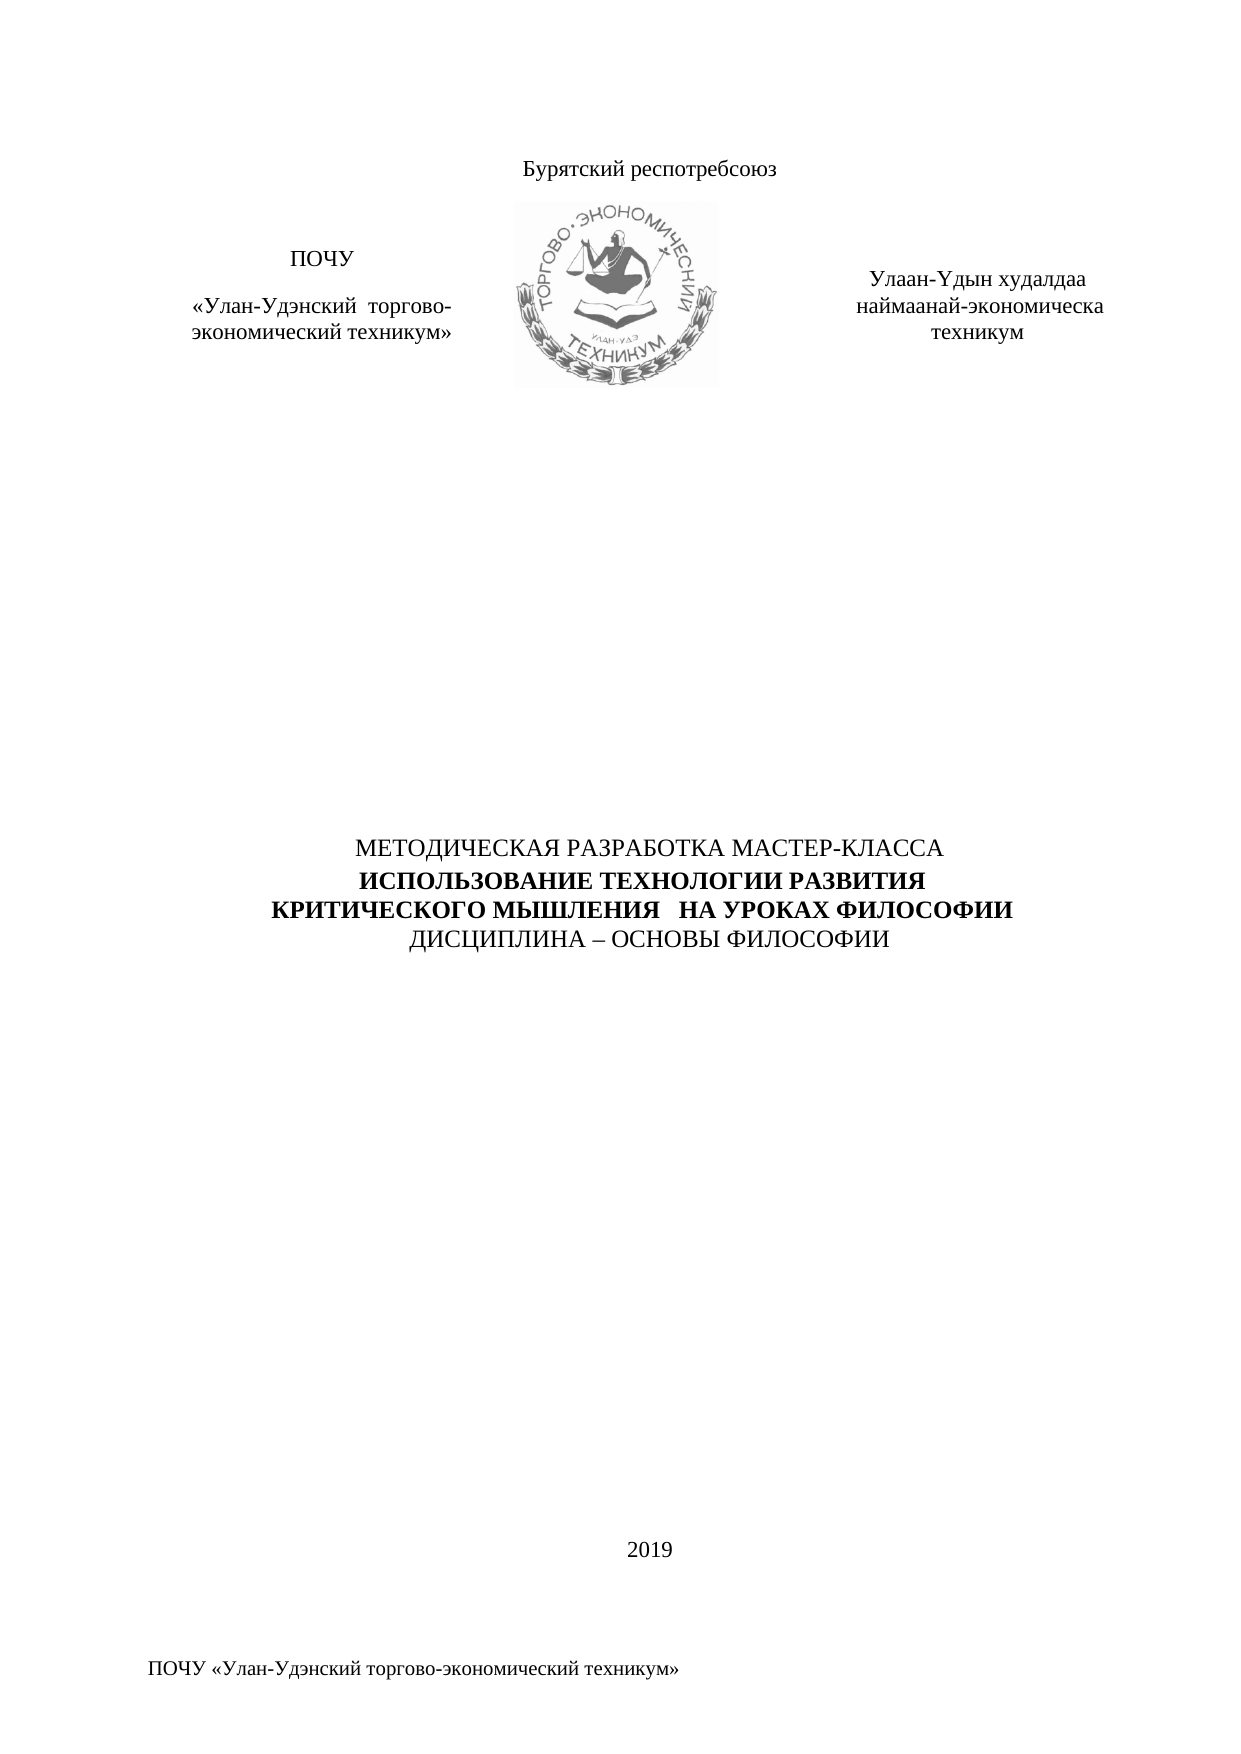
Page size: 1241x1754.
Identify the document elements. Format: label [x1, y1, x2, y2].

table_header [142, 155, 1158, 1628]
picture [513, 201, 722, 388]
